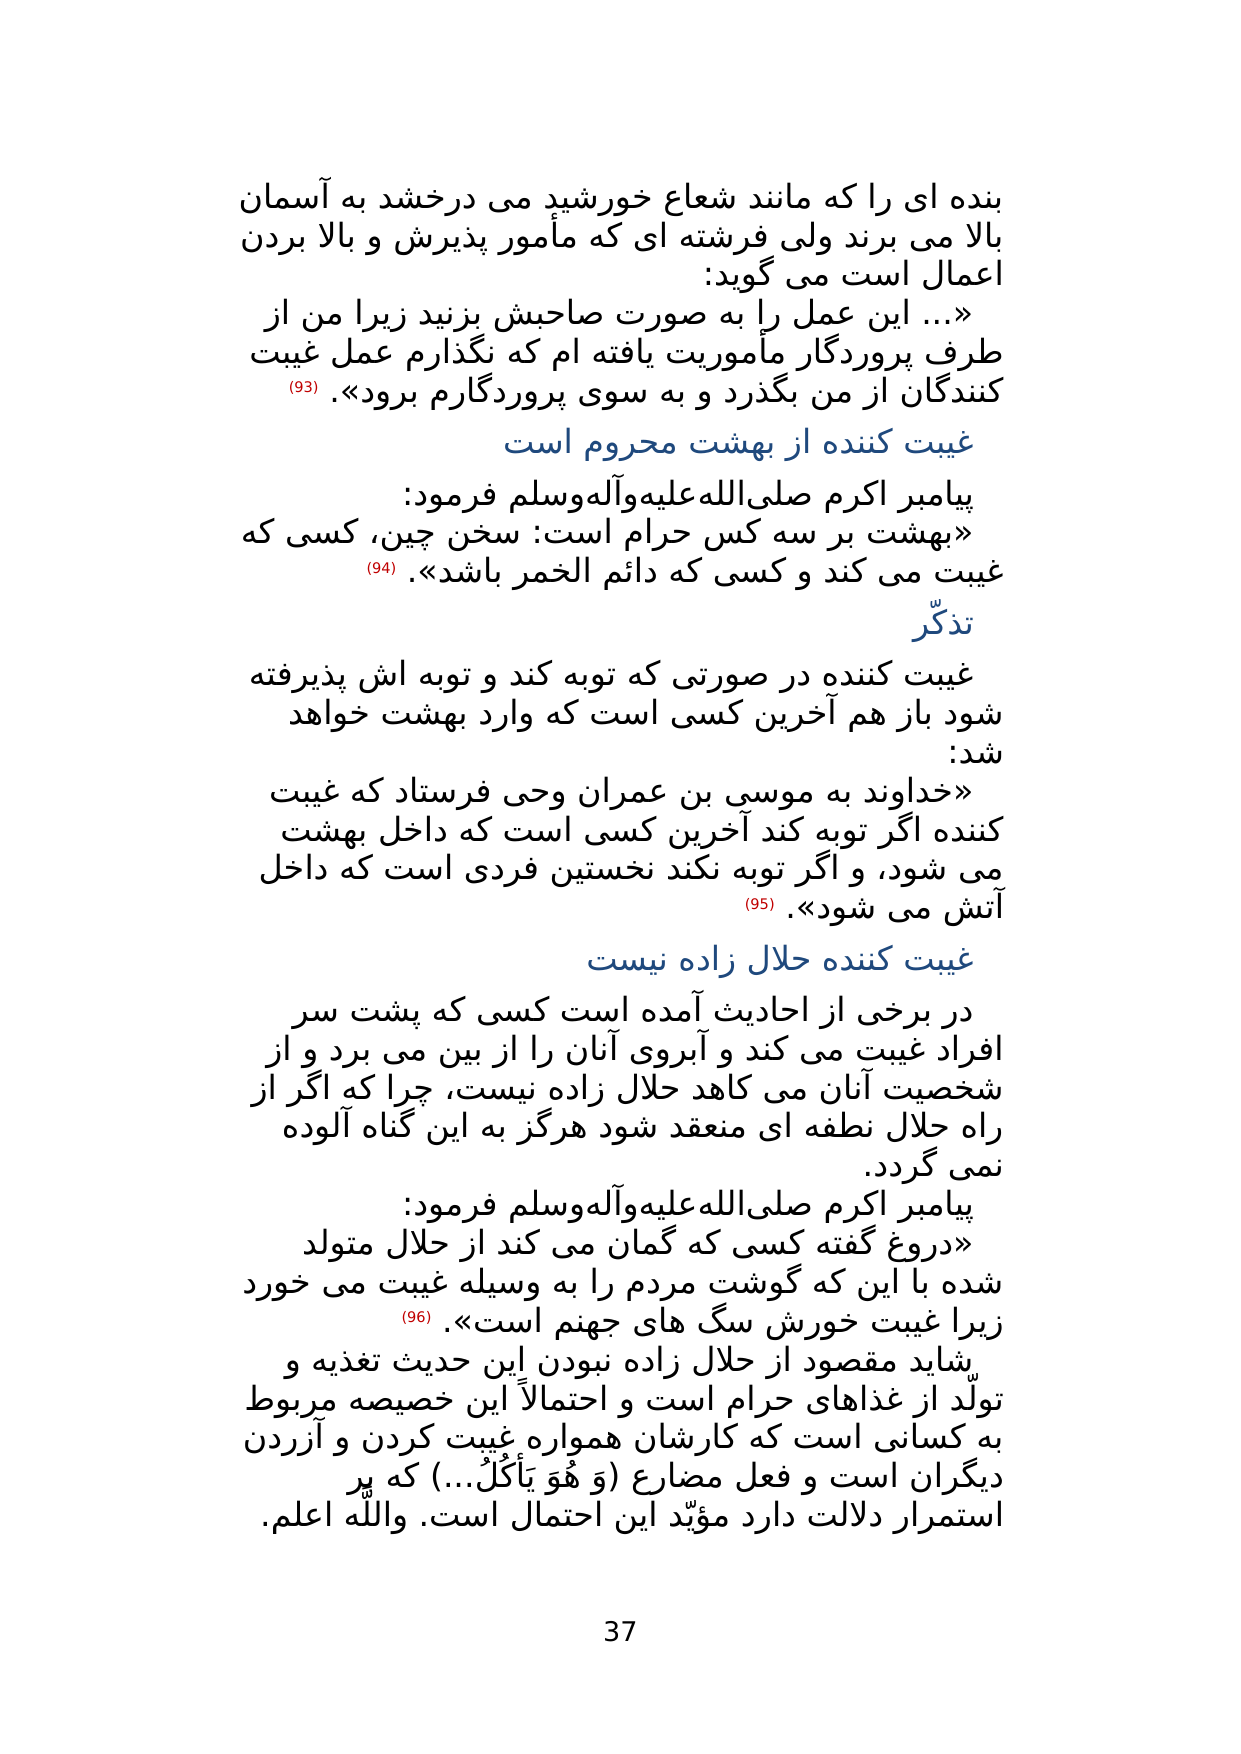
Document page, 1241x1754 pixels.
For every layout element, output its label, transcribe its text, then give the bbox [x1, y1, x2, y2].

text شاید مقصود از حلال زاده نبودن این حدیث تغذیه و تولّد از غذاهای حرام است و احتمالاً این خصیصه مربوط به کسانی است که کارشان همواره غیبت کردن و آزردن دیگران است و فعل مضارع (وَ هُوَ یَأکُلُ...) که بر استمرار دلالت دارد مؤیّد این احتمال است. واللَّه اعلم. [236, 1340, 1004, 1534]
text پیامبر اکرم صلى‌الله‌عليه‌وآله‌وسلم فرمود: [236, 474, 1004, 513]
text در برخی از احادیث آمده است کسی که پشت سر افراد غیبت می کند و آبروی آنان را از بین می برد و از شخصیت آنان می کاهد حلال زاده نیست، چرا که اگر از راه حلال نطفه ای منعقد شود هرگز به این گناه آلوده نمی گردد. [236, 990, 1004, 1185]
subtitle غیبت کننده از بهشت محروم است [236, 423, 1004, 462]
text «دروغ گفته کسی که گمان می کند از حلال متولد شده با این که گوشت مردم را به وسیله غیبت می خورد زیرا غیبت خورش سگ های جهنم است». (96) [236, 1223, 1004, 1340]
subtitle غیبت کننده حلال زاده نیست [236, 939, 1004, 978]
text «خداوند به موسی بن عمران وحی فرستاد که غیبت کننده اگر توبه کند آخرین کسی است که داخل بهشت می شود، و اگر توبه نکند نخستین فردی است که داخل آتش می شود». (95) [236, 771, 1004, 927]
subtitle تذکّر [236, 603, 1004, 642]
text پیامبر اکرم صلى‌الله‌عليه‌وآله‌وسلم فرمود: [236, 1185, 1004, 1223]
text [236, 177, 1004, 294]
text «... این عمل را به صورت صاحبش بزنید زیرا من از طرف پروردگار مأموریت یافته ام که نگذارم عمل غیبت کنندگان از من بگذرد و به سوی پروردگارم برود». (93) [236, 294, 1004, 410]
text «بهشت بر سه کس حرام است: سخن چین، کسی که غیبت می کند و کسی که دائم الخمر باشد». (94) [236, 513, 1004, 591]
text غیبت کننده در صورتی که توبه کند و توبه اش پذیرفته شود باز هم آخرین کسی است که وارد بهشت خواهد شد: [236, 654, 1004, 771]
